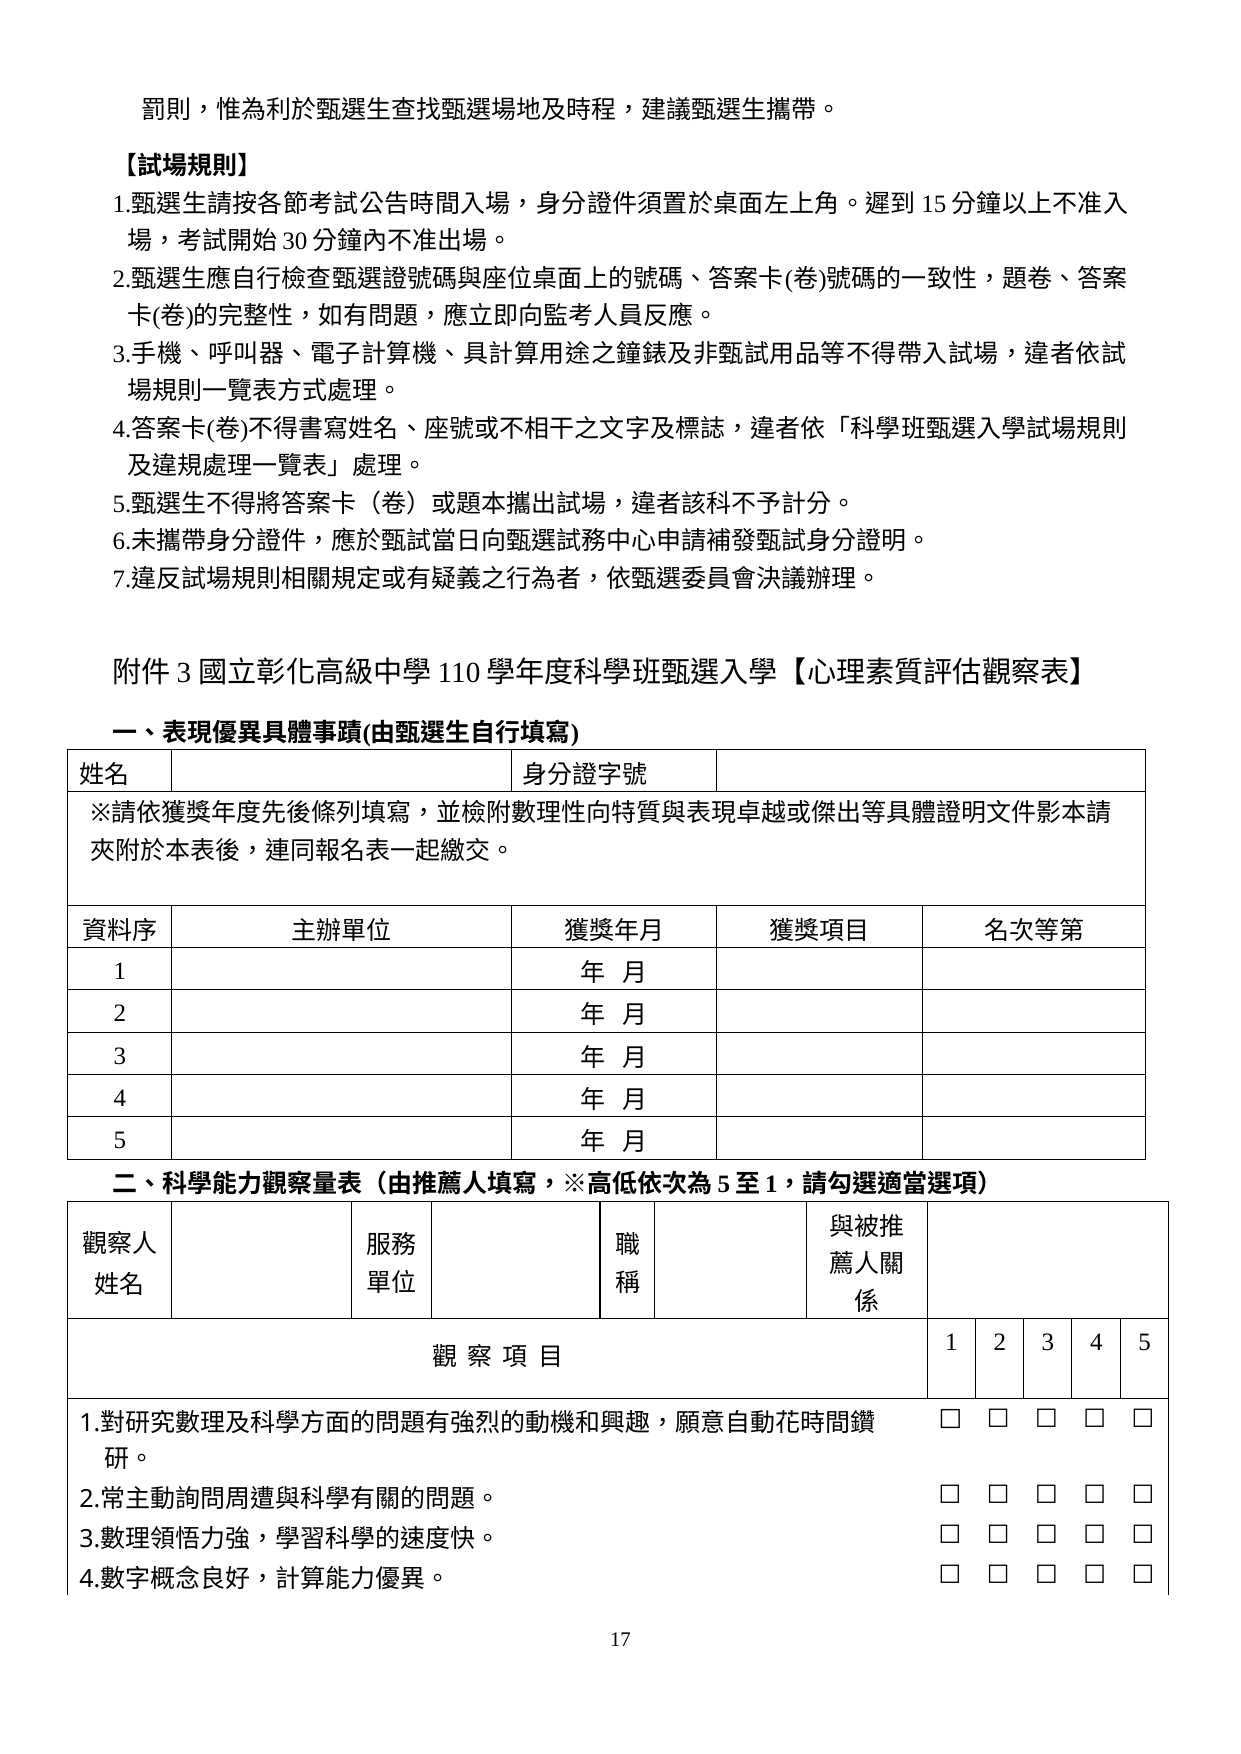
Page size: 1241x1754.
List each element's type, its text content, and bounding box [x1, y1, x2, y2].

table_cell □ [975, 1515, 1023, 1555]
table_cell 觀察項目 [68, 1319, 927, 1398]
table_header [928, 1202, 1168, 1318]
table_header 觀察人 姓名 [68, 1202, 171, 1318]
table_cell □ [1120, 1555, 1168, 1595]
table_header 姓名 [68, 750, 171, 791]
table_cell 1 [928, 1319, 975, 1398]
table_header 身分證字號 [512, 750, 716, 791]
table_cell 主辦單位 [172, 906, 511, 947]
table_cell 3 [68, 1033, 171, 1074]
table_cell □ [1072, 1399, 1120, 1475]
table_cell 年 月 [512, 948, 716, 989]
table_cell □ [1072, 1555, 1120, 1595]
text 2.甄選生應自行檢查甄選證號碼與座位桌面上的號碼、答案卡(卷)號碼的一致性，題卷、答案卡(卷)的完整性，如有問題，應立即向監考人員反應。 [112, 258, 1128, 333]
table_cell 3 [1024, 1319, 1071, 1398]
table_cell [172, 948, 511, 989]
table_cell [717, 1033, 922, 1074]
table_cell 年 月 [512, 1075, 716, 1116]
text 3.手機、呼叫器、電子計算機、具計算用途之鐘錶及非甄試用品等不得帶入試場，違者依試場規則一覽表方式處理。 [112, 333, 1128, 408]
table_cell □ [1120, 1515, 1168, 1555]
text 【試場規則】 [112, 145, 1128, 183]
table_cell □ [1120, 1399, 1168, 1475]
table_cell 2 [976, 1319, 1023, 1398]
table_header 與被推薦人關係 [807, 1202, 927, 1318]
table_cell □ [927, 1475, 975, 1515]
table_cell [923, 1033, 1145, 1074]
text 二、科學能力觀察量表（由推薦人填寫，※高低依次為5至1，請勾選適當選項） [112, 1163, 1128, 1201]
table_header [172, 750, 511, 791]
table_cell □ [975, 1555, 1023, 1595]
text 一、表現優異具體事蹟(由甄選生自行填寫) [112, 711, 1128, 749]
table_cell □ [927, 1555, 975, 1595]
table_cell 年 月 [512, 1033, 716, 1074]
text 6.未攜帶身分證件，應於甄試當日向甄選試務中心申請補發甄試身分證明。 [112, 520, 1128, 558]
table_cell [923, 1117, 1145, 1158]
table_cell 1 [68, 948, 171, 989]
table_cell 2 [68, 990, 171, 1032]
table_cell □ [1120, 1475, 1168, 1515]
table_cell 獲獎年月 [512, 906, 716, 947]
table_cell [717, 948, 922, 989]
table_cell 獲獎項目 [717, 906, 922, 947]
table_cell [923, 990, 1145, 1032]
table_header 服務單位 [352, 1202, 431, 1318]
table_cell [172, 1033, 511, 1074]
table_header [172, 1202, 351, 1318]
table_cell 4.數字概念良好，計算能力優異。 [68, 1555, 927, 1595]
table_header 職稱 [601, 1202, 654, 1318]
table_cell □ [1024, 1555, 1072, 1595]
table_cell 4 [68, 1075, 171, 1116]
table_cell □ [1072, 1475, 1120, 1515]
text 附件3 國立彰化高級中學110學年度科學班甄選入學【心理素質評估觀察表】 [112, 633, 1128, 708]
table_cell [923, 1075, 1145, 1116]
table_cell □ [1072, 1515, 1120, 1555]
text 7.違反試場規則相關規定或有疑義之行為者，依甄選委員會決議辦理。 [112, 558, 1128, 595]
table_cell 5 [68, 1117, 171, 1158]
text 1.甄選生請按各節考試公告時間入場，身分證件須置於桌面左上角。遲到15分鐘以上不准入場，考試開始30分鐘內不准出場。 [112, 183, 1128, 258]
table_cell 年 月 [512, 1117, 716, 1158]
table_cell [717, 990, 922, 1032]
table_cell □ [975, 1475, 1023, 1515]
table_cell 5 [1121, 1319, 1168, 1398]
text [112, 89, 1117, 126]
table_cell □ [1024, 1399, 1072, 1475]
table_cell 2.常主動詢問周遭與科學有關的問題。 [68, 1475, 927, 1515]
table_cell □ [975, 1399, 1023, 1475]
table_cell □ [1024, 1515, 1072, 1555]
table_cell □ [1024, 1475, 1072, 1515]
table_cell [172, 1075, 511, 1116]
table_cell 1.對研究數理及科學方面的問題有強烈的動機和興趣，願意自動花時間鑽研。 [68, 1399, 927, 1475]
table_header [655, 1202, 806, 1318]
text 4.答案卡(卷)不得書寫姓名、座號或不相干之文字及標誌，違者依「科學班甄選入學試場規則及違規處理一覽表」處理。 [112, 408, 1128, 483]
table_cell □ [927, 1515, 975, 1555]
text 5.甄選生不得將答案卡（卷）或題本攜出試場，違者該科不予計分。 [112, 483, 1128, 520]
table_cell 4 [1072, 1319, 1120, 1398]
table_cell [923, 948, 1145, 989]
table_cell 3.數理領悟力強，學習科學的速度快。 [68, 1515, 927, 1555]
table_cell [172, 990, 511, 1032]
table_header [432, 1202, 599, 1318]
table_cell [68, 792, 1145, 905]
table_cell 名次等第 [923, 906, 1145, 947]
table_cell [717, 1117, 922, 1158]
table_cell □ [927, 1399, 975, 1475]
table_cell 年 月 [512, 990, 716, 1032]
table_cell 資料序 [68, 906, 171, 947]
table_header [717, 750, 1145, 791]
table_cell [717, 1075, 922, 1116]
table_cell [172, 1117, 511, 1158]
